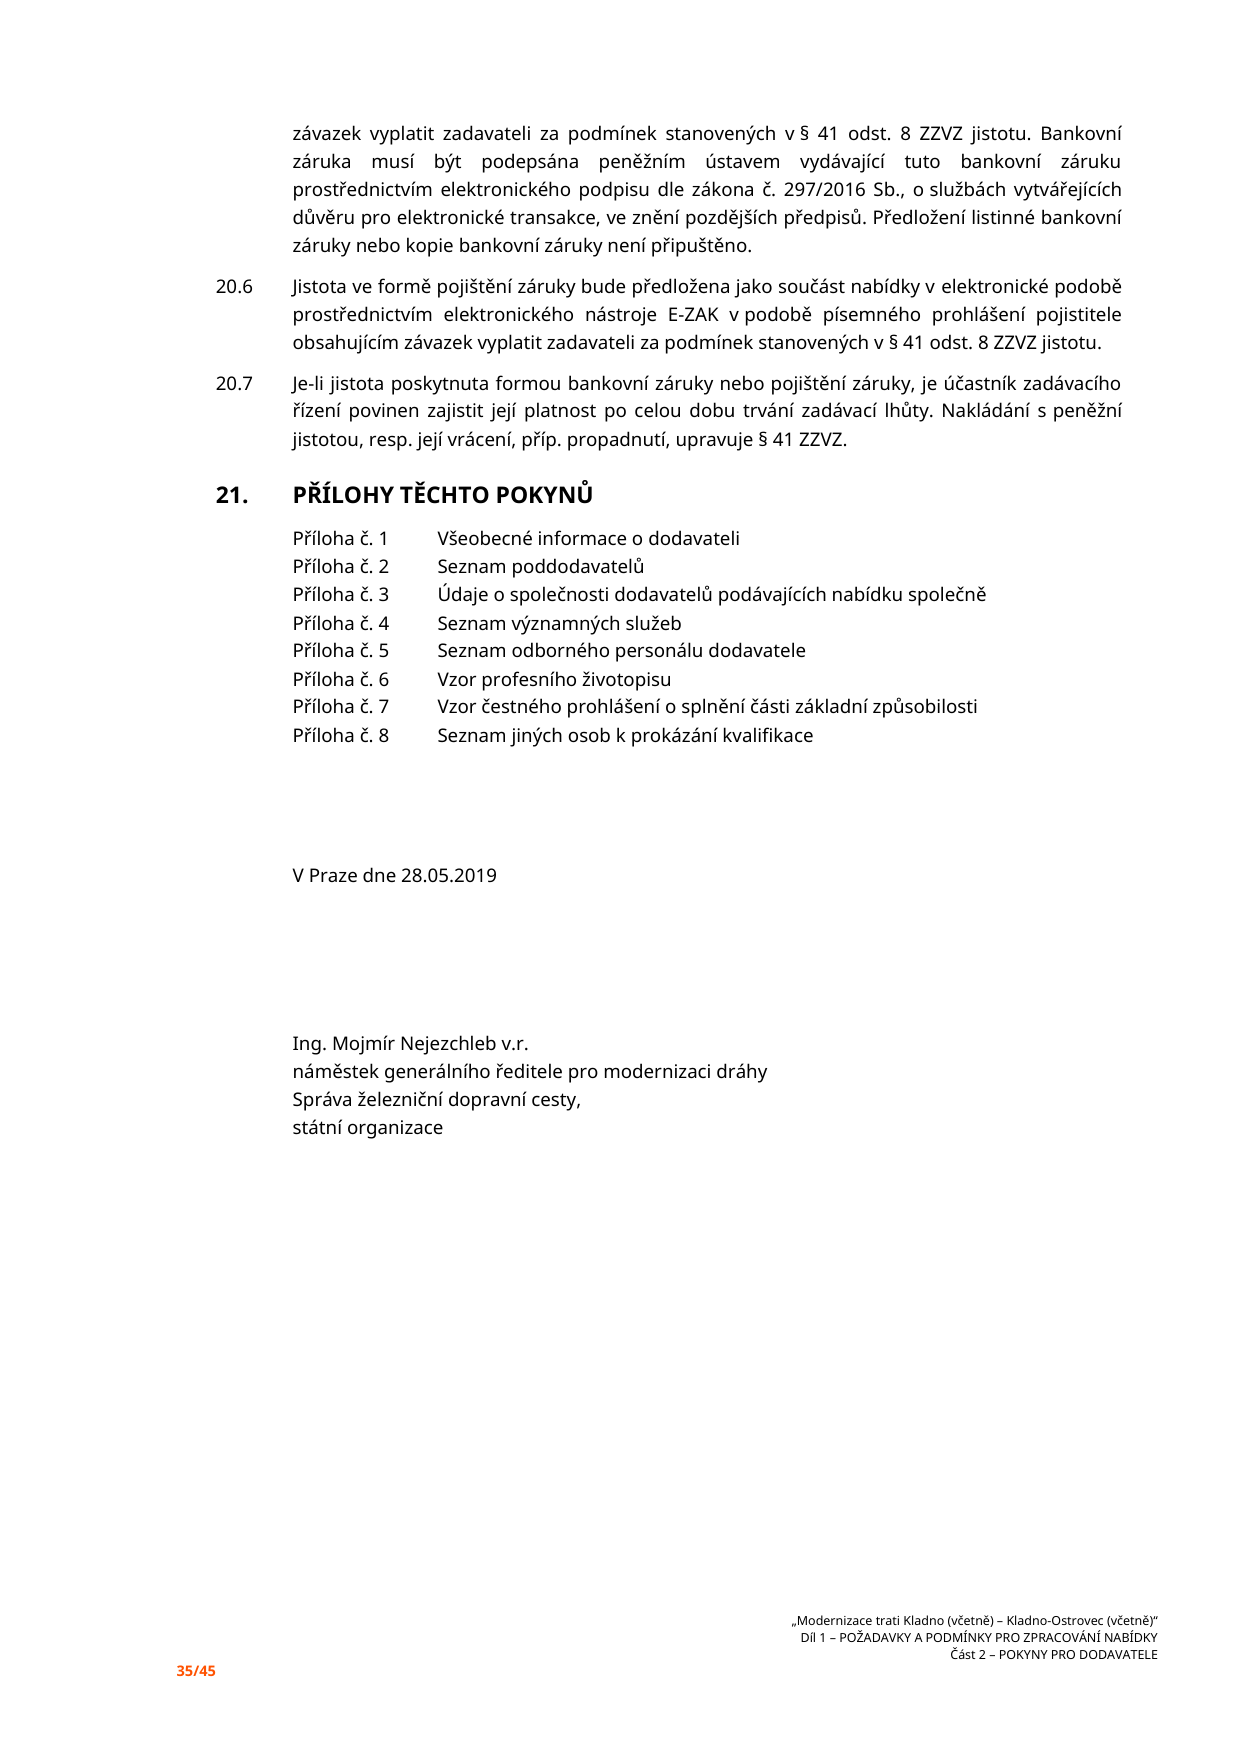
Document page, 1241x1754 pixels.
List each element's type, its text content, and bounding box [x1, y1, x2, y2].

text Příloha č. 3 Údaje o společnosti dodavatelů podávajících nabídku společně [292, 582, 1122, 607]
text Ing. Mojmír Nejezchleb v.r. [292, 1030, 1122, 1056]
text Je-li jistota poskytnuta formou bankovní záruky nebo pojištění záruky, je účastník zadávacího řízení povinen zajistit její platnost po celou dobu trvání zadávací lhůty. Nakládání s peněžní jistotou, resp. její vrácení, příp. propadnutí, upravuje § 41 ZZVZ. [216, 370, 1122, 451]
text Příloha č. 1 Všeobecné informace o dodavateli [292, 526, 1122, 551]
text Příloha č. 8 Seznam jiných osob k prokázání kvalifikace [292, 722, 1122, 747]
text PŘÍLOHY TĚCHTO POKYNŮ [216, 479, 1122, 510]
text Příloha č. 2 Seznam poddodavatelů [292, 554, 1122, 579]
text náměstek generálního ředitele pro modernizaci dráhy [292, 1058, 1122, 1084]
text Správa železniční dopravní cesty, [292, 1086, 1122, 1112]
text Příloha č. 4 Seznam významných služeb [292, 610, 1122, 635]
text V Praze dne 28.05.2019 [292, 862, 1122, 887]
text Příloha č. 5 Seznam odborného personálu dodavatele [292, 638, 1122, 663]
text Příloha č. 6 Vzor profesního životopisu [292, 666, 1122, 691]
text Příloha č. 7 Vzor čestného prohlášení o splnění části základní způsobilosti [292, 694, 1122, 719]
text Jistota ve formě pojištění záruky bude předložena jako součást nabídky v elektronické podobě prostřednictvím elektronického nástroje E-ZAK v podobě písemného prohlášení pojistitele obsahujícím závazek vyplatit zadavateli za podmínek stanovených v § 41 odst. 8 ZZVZ jistotu. [216, 273, 1122, 355]
text státní organizace [292, 1114, 1122, 1140]
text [216, 121, 1122, 258]
